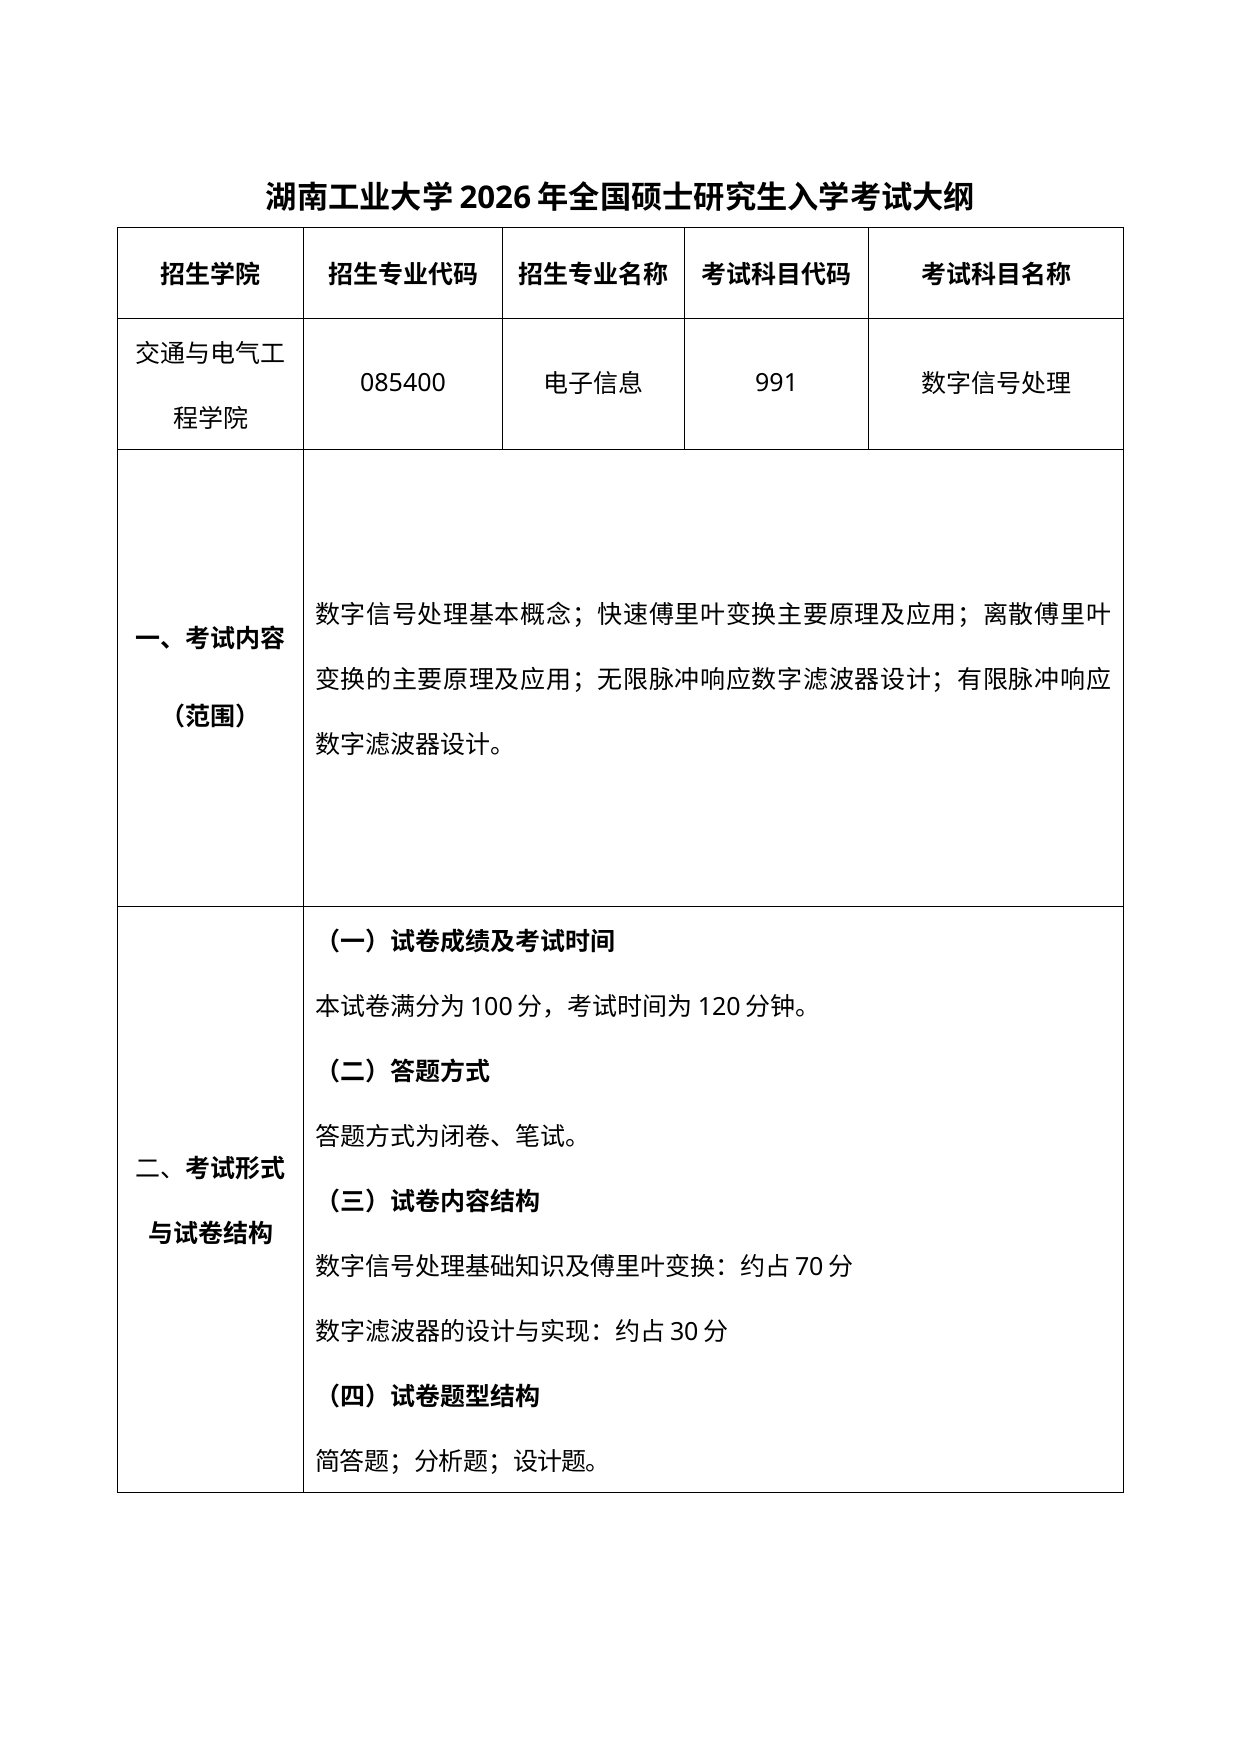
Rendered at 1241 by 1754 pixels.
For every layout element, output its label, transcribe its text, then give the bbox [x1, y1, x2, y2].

table_cell 数字信号处理基本概念；快速傅里叶变换主要原理及应用；离散傅里叶变换的主要原理及应用；无限脉冲响应数字滤波器设计；有限脉冲响应数字滤波器设计。 [304, 450, 1123, 906]
table_header 招生专业名称 [503, 228, 684, 318]
table_header 招生学院 [118, 228, 303, 318]
table_cell 991 [685, 319, 868, 449]
text 湖南工业大学2026年全国硕士研究生入学考试大纲 [187, 162, 1053, 227]
table_cell 085400 [304, 319, 502, 449]
table_cell 二、考试形式与试卷结构 [118, 907, 303, 1492]
table_cell 数字信号处理 [869, 319, 1123, 449]
table_cell 电子信息 [503, 319, 684, 449]
table_header 考试科目代码 [685, 228, 868, 318]
table_header 考试科目名称 [869, 228, 1123, 318]
table_cell 一、考试内容（范围） [118, 450, 303, 906]
table_cell （一）试卷成绩及考试时间 本试卷满分为100分，考试时间为120分钟。 （二）答题方式 答题方式为闭卷、笔试。 （三）试卷内容结构 数字信号处理基础知识及傅里叶变换：约占70分 数字滤波器的设计与实现：约占30分 （四）试卷题型结构 简答题；分析题；设计题。 [304, 907, 1123, 1492]
table_cell 交通与电气工程学院 [118, 319, 303, 449]
table_header 招生专业代码 [304, 228, 502, 318]
